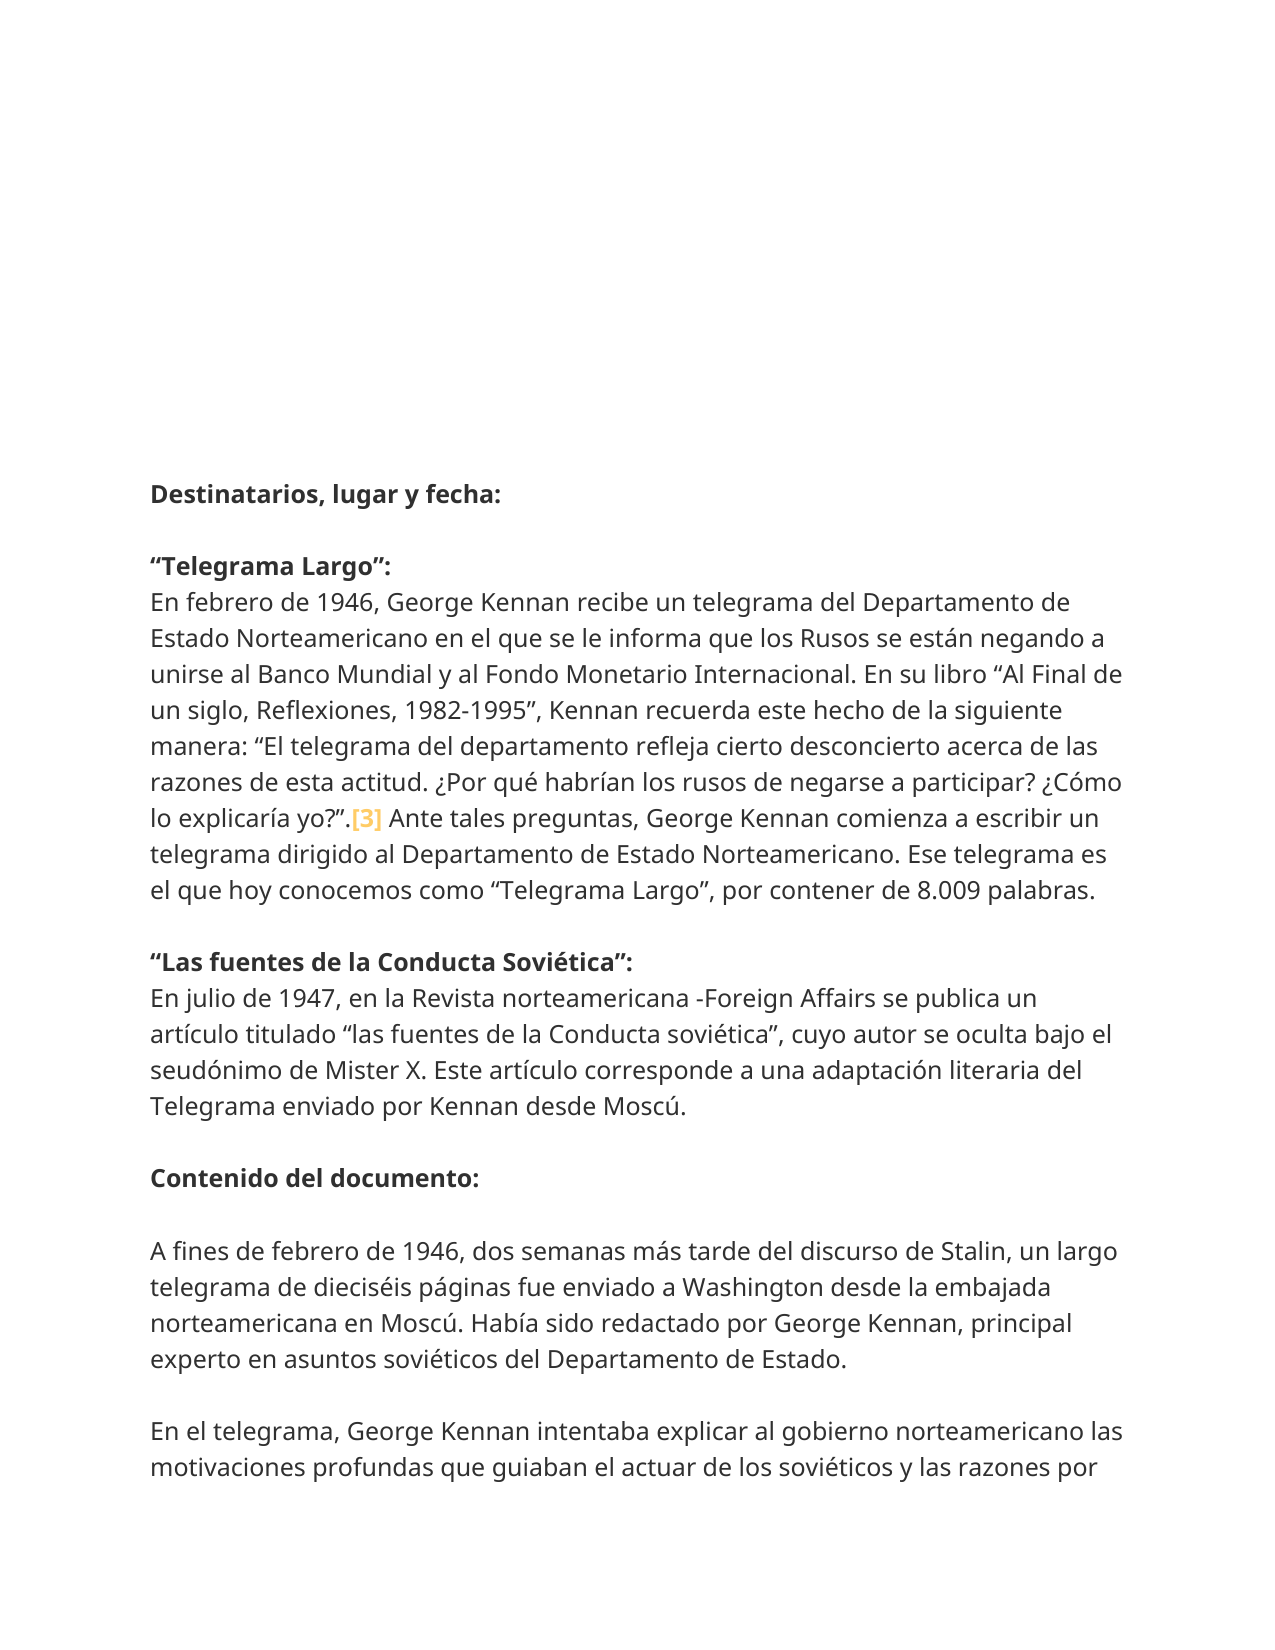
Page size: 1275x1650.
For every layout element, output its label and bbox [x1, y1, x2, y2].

text [150, 474, 1125, 1483]
